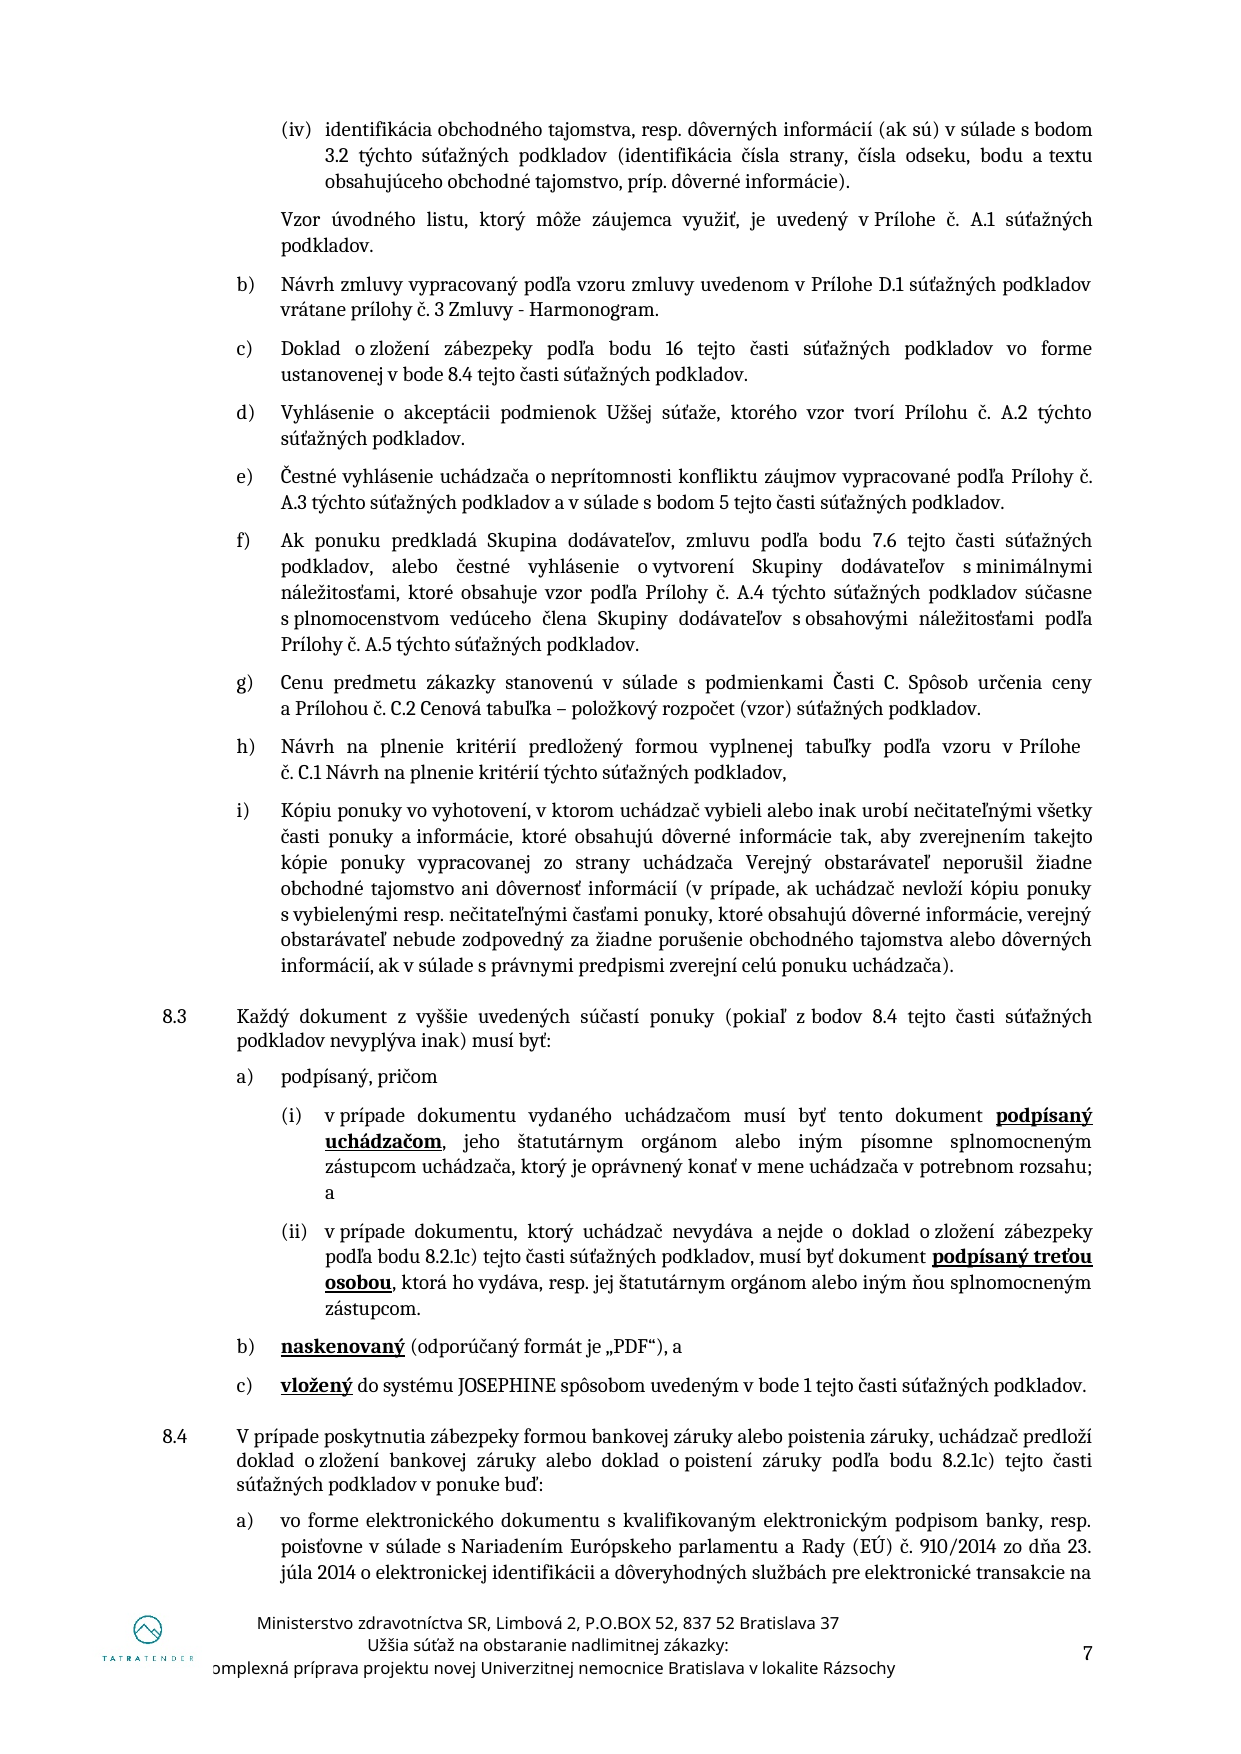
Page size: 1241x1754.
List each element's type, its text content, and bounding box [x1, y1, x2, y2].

subtitle vložený do systému JOSEPHINE spôsobom uvedeným v bode 20 tejto časti súťažných podkladov. [236, 1373, 1093, 1397]
subtitle Čestné vyhlásenie uchádzača o neprítomnosti konfliktu záujmov vypracované podľa Prílohy č. A.3 týchto súťažných podkladov a v súlade s bodom 19 tejto časti súťažných podkladov. [236, 465, 1093, 514]
subtitle Doklad o zložení zábezpeky podľa bodu 16 tejto časti súťažných podkladov vo forme ustanovenej v bode 8.4 tejto časti súťažných podkladov. [236, 336, 1093, 386]
subtitle Ak ponuku predkladá Skupina dodávateľov, zmluvu podľa bodu 7.6 tejto časti súťažných podkladov, alebo čestné vyhlásenie o vytvorení Skupiny dodávateľov s minimálnymi náležitosťami, ktoré obsahuje vzor podľa Prílohy č. A.4 týchto súťažných podkladov súčasne s plnomocenstvom vedúceho člena Skupiny dodávateľov s obsahovými náležitosťami podľa Prílohy č. A.5 týchto súťažných podkladov. [236, 529, 1093, 656]
subtitle V prípade poskytnutia zábezpeky formou bankovej záruky alebo poistenia záruky, uchádzač predloží doklad o zložení bankovej záruky alebo doklad o poistení záruky podľa bodu 8.2c) tejto časti súťažných podkladov v ponuke buď: [162, 1424, 1093, 1496]
subtitle v prípade dokumentu vydaného uchádzačom musí byť tento dokument podpísaný uchádzačom, jeho štatutárnym orgánom alebo iným písomne splnomocneným zástupcom uchádzača, ktorý je oprávnený konať v mene uchádzača v potrebnom rozsahu; a [281, 1103, 1093, 1205]
subtitle identifikácia obchodného tajomstva, resp. dôverných informácií (ak sú) v súlade s bodom 25.2 týchto súťažných podkladov (identifikácia čísla strany, čísla odseku, bodu a textu obsahujúceho obchodné tajomstvo, príp. dôverné informácie). [281, 118, 1093, 194]
subtitle Vyhlásenie o akceptácii podmienok Užšej súťaže, ktorého vzor tvorí Prílohu č. A.2 týchto súťažných podkladov. [236, 401, 1093, 450]
subtitle Vzor úvodného listu, ktorý môže záujemca využiť, je uvedený v Prílohe č. A.1 súťažných podkladov. [281, 208, 1093, 258]
picture [81, 1591, 214, 1685]
subtitle podpísaný, pričom [236, 1065, 1093, 1089]
subtitle Návrh na plnenie kritérií predložený formou vyplnenej tabuľky podľa vzoru v Prílohe č. C.1 Návrh na plnenie kritérií týchto súťažných podkladov, [236, 735, 1093, 784]
subtitle Cenu predmetu zákazky stanovenú v súlade s podmienkami Časti C. Spôsob určenia ceny a Prílohou č. C.2 Cenová tabuľka – položkový rozpočet (vzor) súťažných podkladov. [236, 671, 1093, 720]
subtitle naskenovaný (odporúčaný formát je „PDF“), a [236, 1335, 1093, 1359]
subtitle Kópiu ponuky vo vyhotovení, v ktorom uchádzač vybieli alebo inak urobí nečitateľnými všetky časti ponuky a informácie, ktoré obsahujú dôverné informácie tak, aby zverejnením takejto kópie ponuky vypracovanej zo strany uchádzača Verejný obstarávateľ neporušil žiadne obchodné tajomstvo ani dôvernosť informácií (v prípade, ak uchádzač nevloží kópiu ponuky s vybielenými resp. nečitateľnými časťami ponuky, ktoré obsahujú dôverné informácie, verejný obstarávateľ nebude zodpovedný za žiadne porušenie obchodného tajomstva alebo dôverných informácií, ak v súlade s právnymi predpismi zverejní celú ponuku uchádzača). [236, 799, 1093, 978]
subtitle v prípade dokumentu, ktorý uchádzač nevydáva a nejde o doklad o zložení zábezpeky podľa bodu 8.2c) tejto časti súťažných podkladov, musí byť dokument podpísaný treťou osobou, ktorá ho vydáva, resp. jej štatutárnym orgánom alebo iným ňou splnomocneným zástupcom. [281, 1219, 1093, 1321]
subtitle Každý dokument z vyššie uvedených súčastí ponuky (pokiaľ z bodov 8.4 tejto časti súťažných podkladov nevyplýva inak) musí byť: [162, 1005, 1093, 1053]
subtitle Návrh zmluvy vypracovaný podľa vzoru zmluvy uvedenom v Prílohe D.1 súťažných podkladov vrátane prílohy č. 3 Zmluvy - Harmonogram. [236, 272, 1093, 322]
